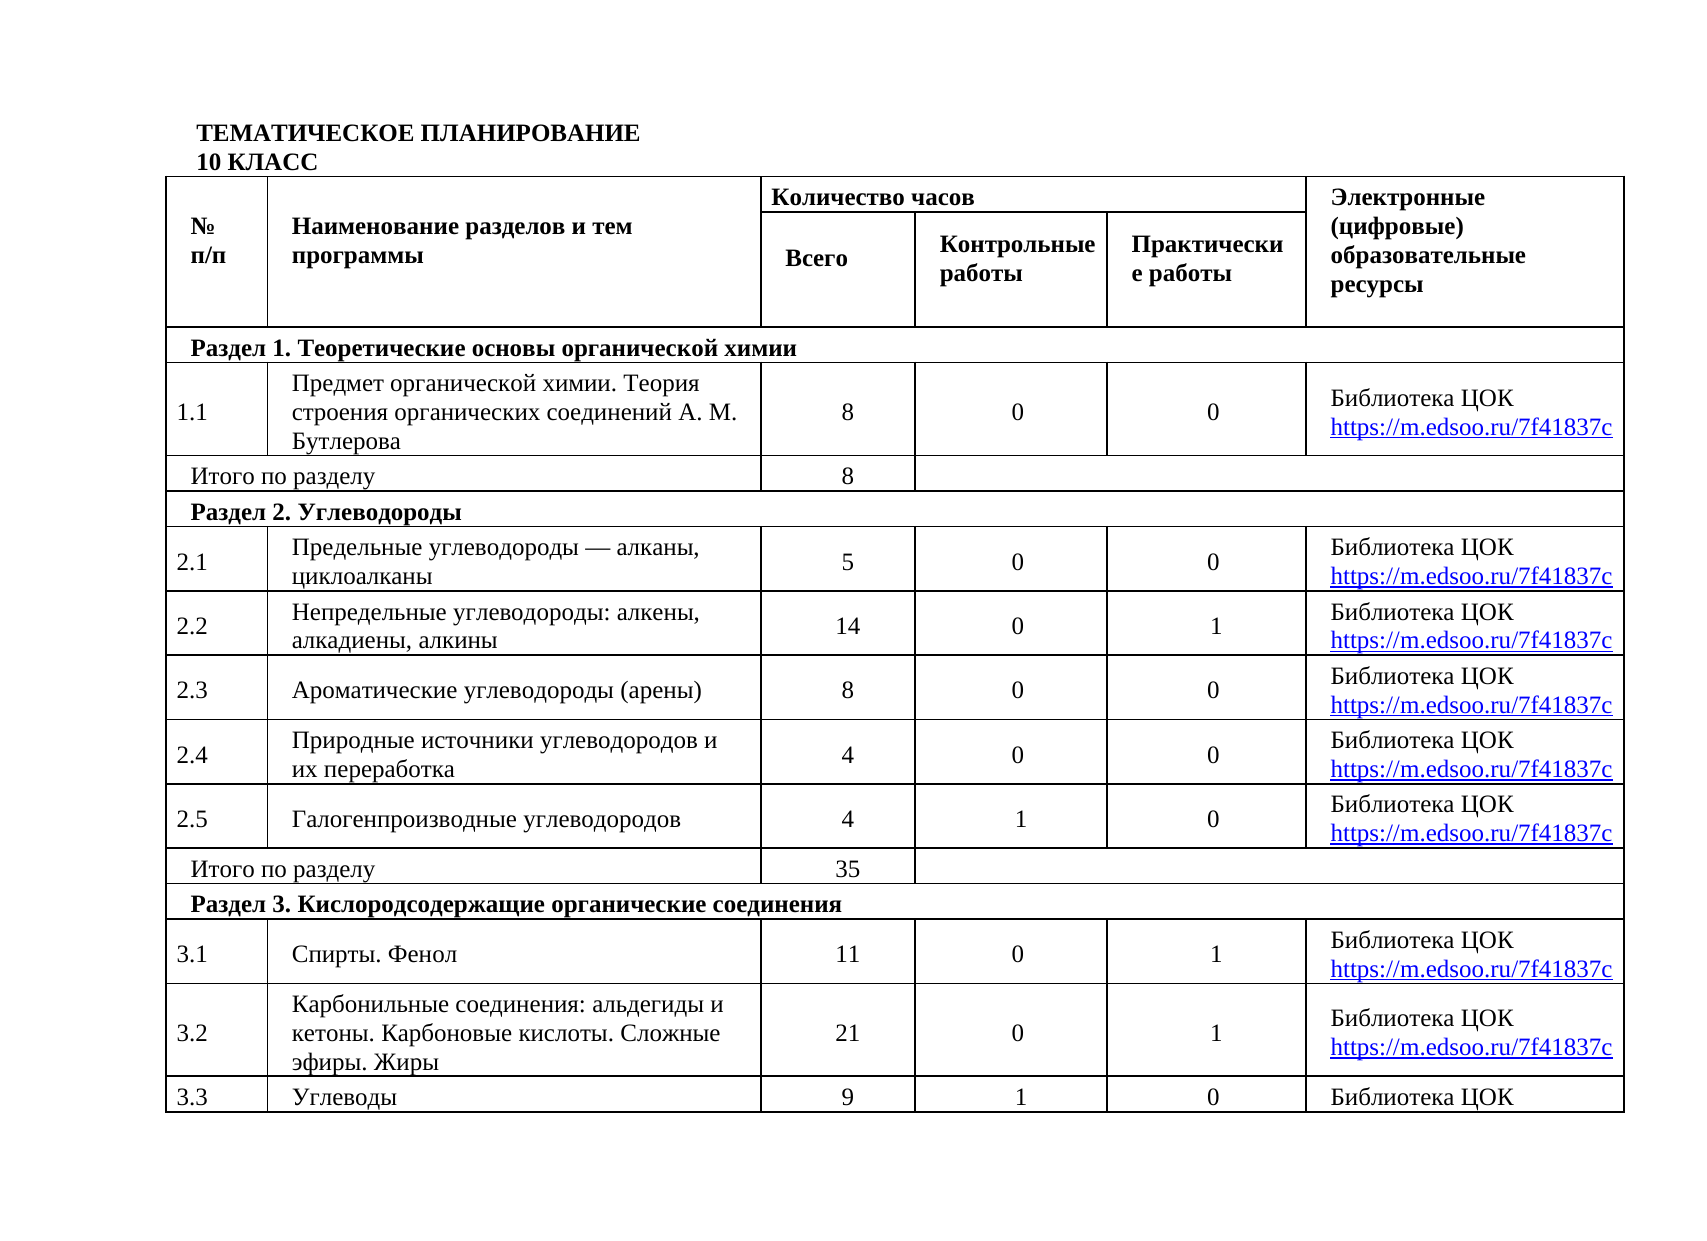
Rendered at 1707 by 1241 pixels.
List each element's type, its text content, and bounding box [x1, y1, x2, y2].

table_cell 1 [916, 785, 1106, 847]
table_cell Библиотека ЦОК https://m.edsoo.ru/7f41837c [1307, 785, 1623, 847]
table_cell Предельные углеводороды — алканы, циклоалканы [268, 527, 760, 590]
table_cell 8 [762, 363, 914, 455]
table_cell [1307, 1077, 1623, 1111]
table_cell 0 [916, 527, 1106, 590]
table_cell Библиотека ЦОК https://m.edsoo.ru/7f41837c [1307, 920, 1623, 982]
table_cell Библиотека ЦОК https://m.edsoo.ru/7f41837c [1307, 656, 1623, 718]
table_header Количество часов [762, 177, 1305, 211]
table_cell Спирты. Фенол [268, 920, 760, 982]
table_cell Библиотека ЦОК https://m.edsoo.ru/7f41837c [1307, 592, 1623, 654]
table_cell 2.1 [167, 527, 267, 590]
table_cell 21 [762, 984, 914, 1075]
table_cell 8 [762, 456, 914, 490]
table_cell 2.2 [167, 592, 267, 654]
text ТЕМАТИЧЕСКОЕ ПЛАНИРОВАНИЕ [190, 118, 1618, 147]
table_cell 0 [1108, 1077, 1305, 1111]
table_cell 0 [916, 920, 1106, 982]
table_cell Галогенпроизводные углеводородов [268, 785, 760, 847]
table_cell 14 [762, 592, 914, 654]
table_header № п/п [167, 177, 267, 326]
table_cell [916, 456, 1623, 490]
table_cell 0 [1108, 785, 1305, 847]
table_cell Итого по разделу [167, 849, 760, 883]
table_cell 2.4 [167, 720, 267, 783]
table_cell Карбонильные соединения: альдегиды и кетоны. Карбоновые кислоты. Сложные эфиры. Жиры [268, 984, 760, 1075]
table_cell Контрольные работы [916, 213, 1106, 326]
table_cell [916, 849, 1623, 883]
table_cell 2.3 [167, 656, 267, 718]
table_cell 4 [762, 720, 914, 783]
table_cell 0 [916, 363, 1106, 455]
table_cell 0 [1108, 527, 1305, 590]
table_cell 5 [762, 527, 914, 590]
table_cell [1307, 984, 1623, 1075]
text 10 КЛАСС [190, 147, 1618, 176]
table_cell 1 [1108, 920, 1305, 982]
table_cell 8 [762, 656, 914, 718]
table_cell 1 [1108, 592, 1305, 654]
table_cell Раздел 1. Теоретические основы органической химии [167, 328, 1623, 362]
table_cell 9 [762, 1077, 914, 1111]
table_cell 4 [762, 785, 914, 847]
table_cell 3.1 [167, 920, 267, 982]
table_cell 0 [916, 592, 1106, 654]
table_cell 3.3 [167, 1077, 267, 1111]
table_cell 0 [1108, 720, 1305, 783]
table_cell Непредельные углеводороды: алкены, алкадиены, алкины [268, 592, 760, 654]
table_cell Раздел 2. Углеводороды [167, 492, 1623, 526]
table_cell 0 [916, 720, 1106, 783]
table_cell Библиотека ЦОК https://m.edsoo.ru/7f41837c [1307, 527, 1623, 590]
table_cell Природные источники углеводородов и их переработка [268, 720, 760, 783]
table_cell Раздел 3. Кислородсодержащие органические соединения [167, 884, 1623, 918]
table_cell Всего [762, 213, 914, 326]
table_cell 3.2 [167, 984, 267, 1075]
table_cell Библиотека ЦОК https://m.edsoo.ru/7f41837c [1307, 720, 1623, 783]
table_cell Ароматические углеводороды (арены) [268, 656, 760, 718]
table_cell Итого по разделу [167, 456, 760, 490]
table_cell Углеводы [268, 1077, 760, 1111]
table_cell Предмет органической химии. Теория строения органических соединений А. М. Бутлерова [268, 363, 760, 455]
table_cell Библиотека ЦОК https://m.edsoo.ru/7f41837c [1307, 363, 1623, 455]
table_cell 11 [762, 920, 914, 982]
table_cell 0 [1108, 656, 1305, 718]
table_cell 0 [1108, 363, 1305, 455]
table_cell 35 [762, 849, 914, 883]
table_cell 1 [1108, 984, 1305, 1075]
table_header Электронные (цифровые) образовательные ресурсы [1307, 177, 1623, 326]
table_cell 2.5 [167, 785, 267, 847]
table_cell 0 [916, 656, 1106, 718]
table_cell Практические работы [1108, 213, 1305, 326]
table_cell 0 [916, 984, 1106, 1075]
table_cell 1 [916, 1077, 1106, 1111]
table_header Наименование разделов и тем программы [268, 177, 760, 326]
table_cell 1.1 [167, 363, 267, 455]
